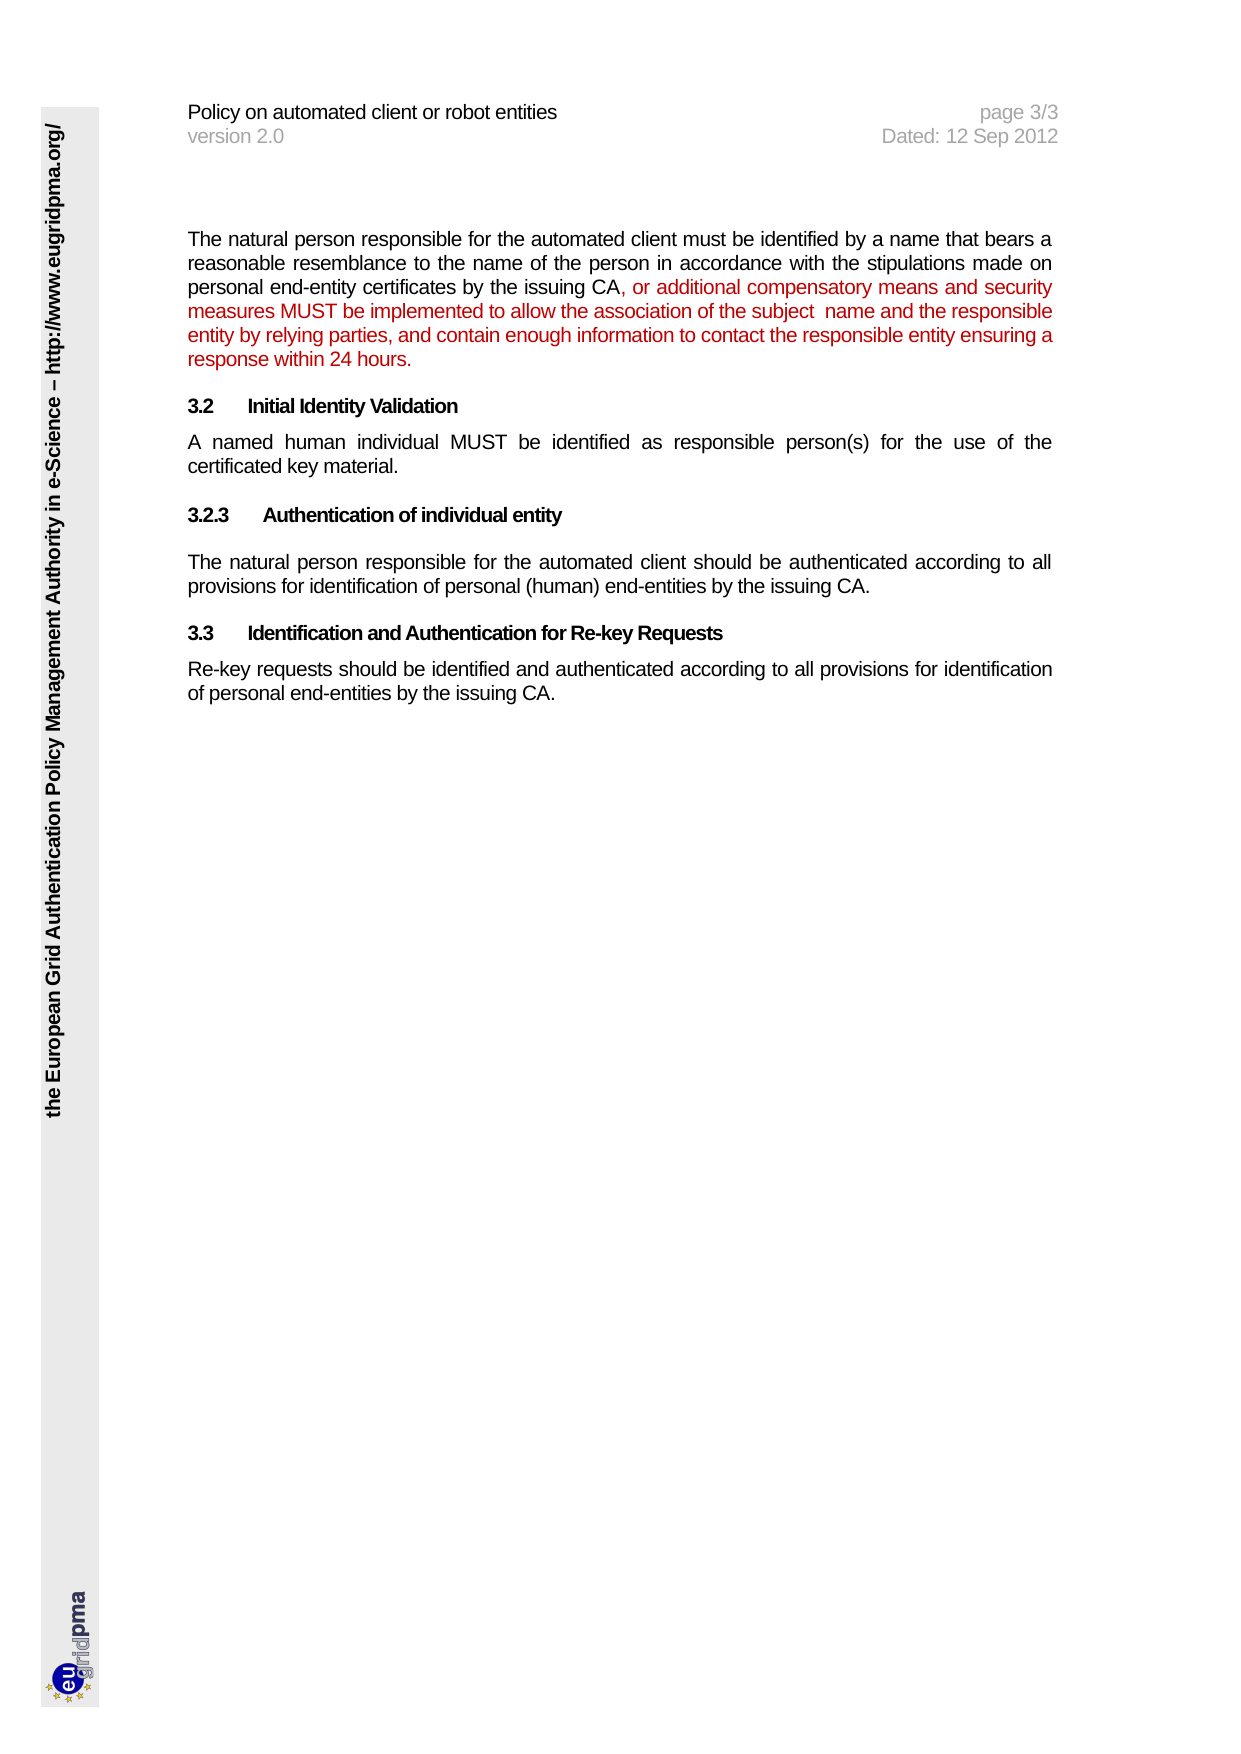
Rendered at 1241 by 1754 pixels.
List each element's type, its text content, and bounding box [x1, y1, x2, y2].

subtitle Authentication of individual entity [187, 503, 1053, 527]
picture [45, 1591, 94, 1703]
subtitle Identification and Authentication for Re-key Requests [187, 621, 1053, 644]
subtitle Initial Identity Validation [187, 393, 1053, 417]
text Re-key requests should be identified and authenticated according to all provisions for identification of personal end-entities by the issuing CA. [187, 657, 1053, 705]
text A named human individual MUST be identified as responsible person(s) for the use of the certificated key material. [187, 430, 1053, 478]
text The natural person responsible for the automated client should be authenticated according to all provisions for identification of personal (human) end-entities by the issuing CA. [187, 550, 1053, 598]
text The natural person responsible for the automated client must be identified by a name that bears a reasonable resemblance to the name of the person in accordance with the stipulations made on personal end-entity certificates by the issuing CA, or additional compensatory means and security measures MUST be implemented to allow the association of the subject name and the responsible entity by relying parties, and contain enough information to contact the responsible entity ensuring a response within 24 hours. [187, 227, 1053, 371]
